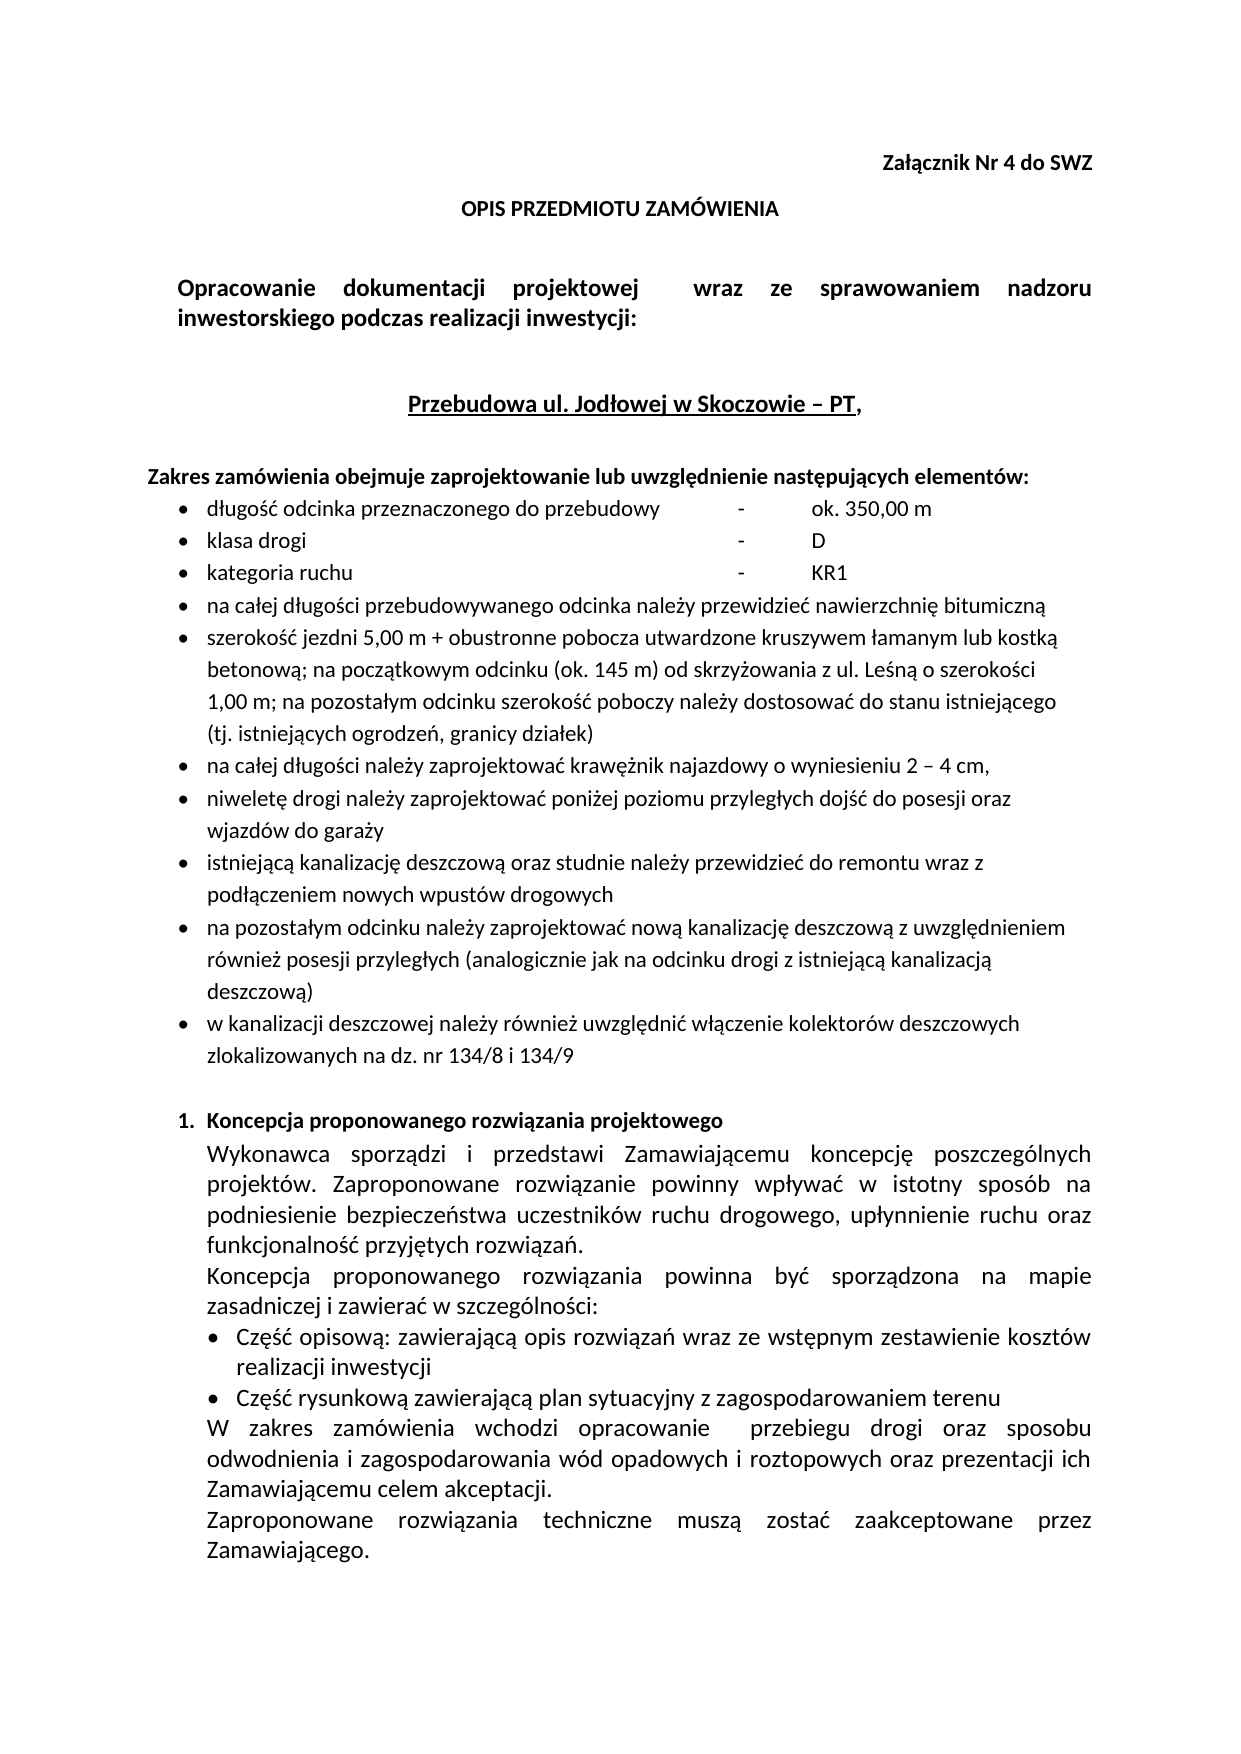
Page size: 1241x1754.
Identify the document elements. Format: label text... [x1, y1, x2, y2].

text W zakres zamówienia wchodzi opracowanie przebiegu drogi oraz sposobu odwodnienia i zagospodarowania wód opadowych i roztopowych oraz prezentacji ich Zamawiającemu celem akceptacji. [177, 1413, 1093, 1504]
text Załącznik Nr 4 do SWZ [148, 148, 1093, 176]
list Opracowanie dokumentacji projektowej wraz ze sprawowaniem nadzoru inwestorskiego podczas realizacji inwestycji: [177, 272, 1093, 333]
text Wykonawca sporządzi i przedstawi Zamawiającemu koncepcję poszczególnych projektów. Zaproponowane rozwiązanie powinny wpływać w istotny sposób na podniesienie bezpieczeństwa uczestników ruchu drogowego, upłynnienie ruchu oraz funkcjonalność przyjętych rozwiązań. [177, 1138, 1093, 1260]
text • na całej długości należy zaprojektować krawężnik najazdowy o wyniesieniu 2 – 4 cm, [177, 752, 1093, 780]
text • niweletę drogi należy zaprojektować poniżej poziomu przyległych dojść do posesji oraz wjazdów do garaży [177, 784, 1093, 844]
text • klasa drogi - D [177, 526, 1093, 554]
text • szerokość jezdni 5,00 m + obustronne pobocza utwardzone kruszywem łamanym lub kostką betonową; na początkowym odcinku (ok. 145 m) od skrzyżowania z ul. Leśną o szerokości 1,00 m; na pozostałym odcinku szerokość poboczy należy dostosować do stanu istniejącego (tj. istniejących ogrodzeń, granicy działek) [177, 623, 1093, 747]
text OPIS PRZEDMIOTU ZAMÓWIENIA [148, 194, 1093, 222]
text Zaproponowane rozwiązania techniczne muszą zostać zaakceptowane przez Zamawiającego. [177, 1504, 1093, 1565]
text • kategoria ruchu - KR1 [177, 558, 1093, 587]
text • długość odcinka przeznaczonego do przebudowy - ok. 350,00 m [177, 494, 1093, 522]
text • na całej długości przebudowywanego odcinka należy przewidzieć nawierzchnię bitumiczną [177, 591, 1093, 619]
text 1. Koncepcja proponowanego rozwiązania projektowego [177, 1106, 1093, 1134]
text • na pozostałym odcinku należy zaprojektować nową kanalizację deszczową z uwzględnieniem również posesji przyległych (analogicznie jak na odcinku drogi z istniejącą kanalizacją deszczową) [177, 913, 1093, 1005]
text Zakres zamówienia obejmuje zaprojektowanie lub uwzględnienie następujących elementów: [148, 462, 1093, 490]
text • w kanalizacji deszczowej należy również uwzględnić włączenie kolektorów deszczowych zlokalizowanych na dz. nr 134/8 i 134/9 [177, 1009, 1093, 1069]
text • Część opisową: zawierającą opis rozwiązań wraz ze wstępnym zestawienie kosztów realizacji inwestycji [207, 1321, 1093, 1382]
text Koncepcja proponowanego rozwiązania powinna być sporządzona na mapie zasadniczej i zawierać w szczególności: [177, 1260, 1093, 1321]
list Przebudowa ul. Jodłowej w Skoczowie – PT, [177, 388, 1093, 419]
text • Część rysunkową zawierającą plan sytuacyjny z zagospodarowaniem terenu [207, 1382, 1093, 1413]
text • istniejącą kanalizację deszczową oraz studnie należy przewidzieć do remontu wraz z podłączeniem nowych wpustów drogowych [177, 848, 1093, 908]
